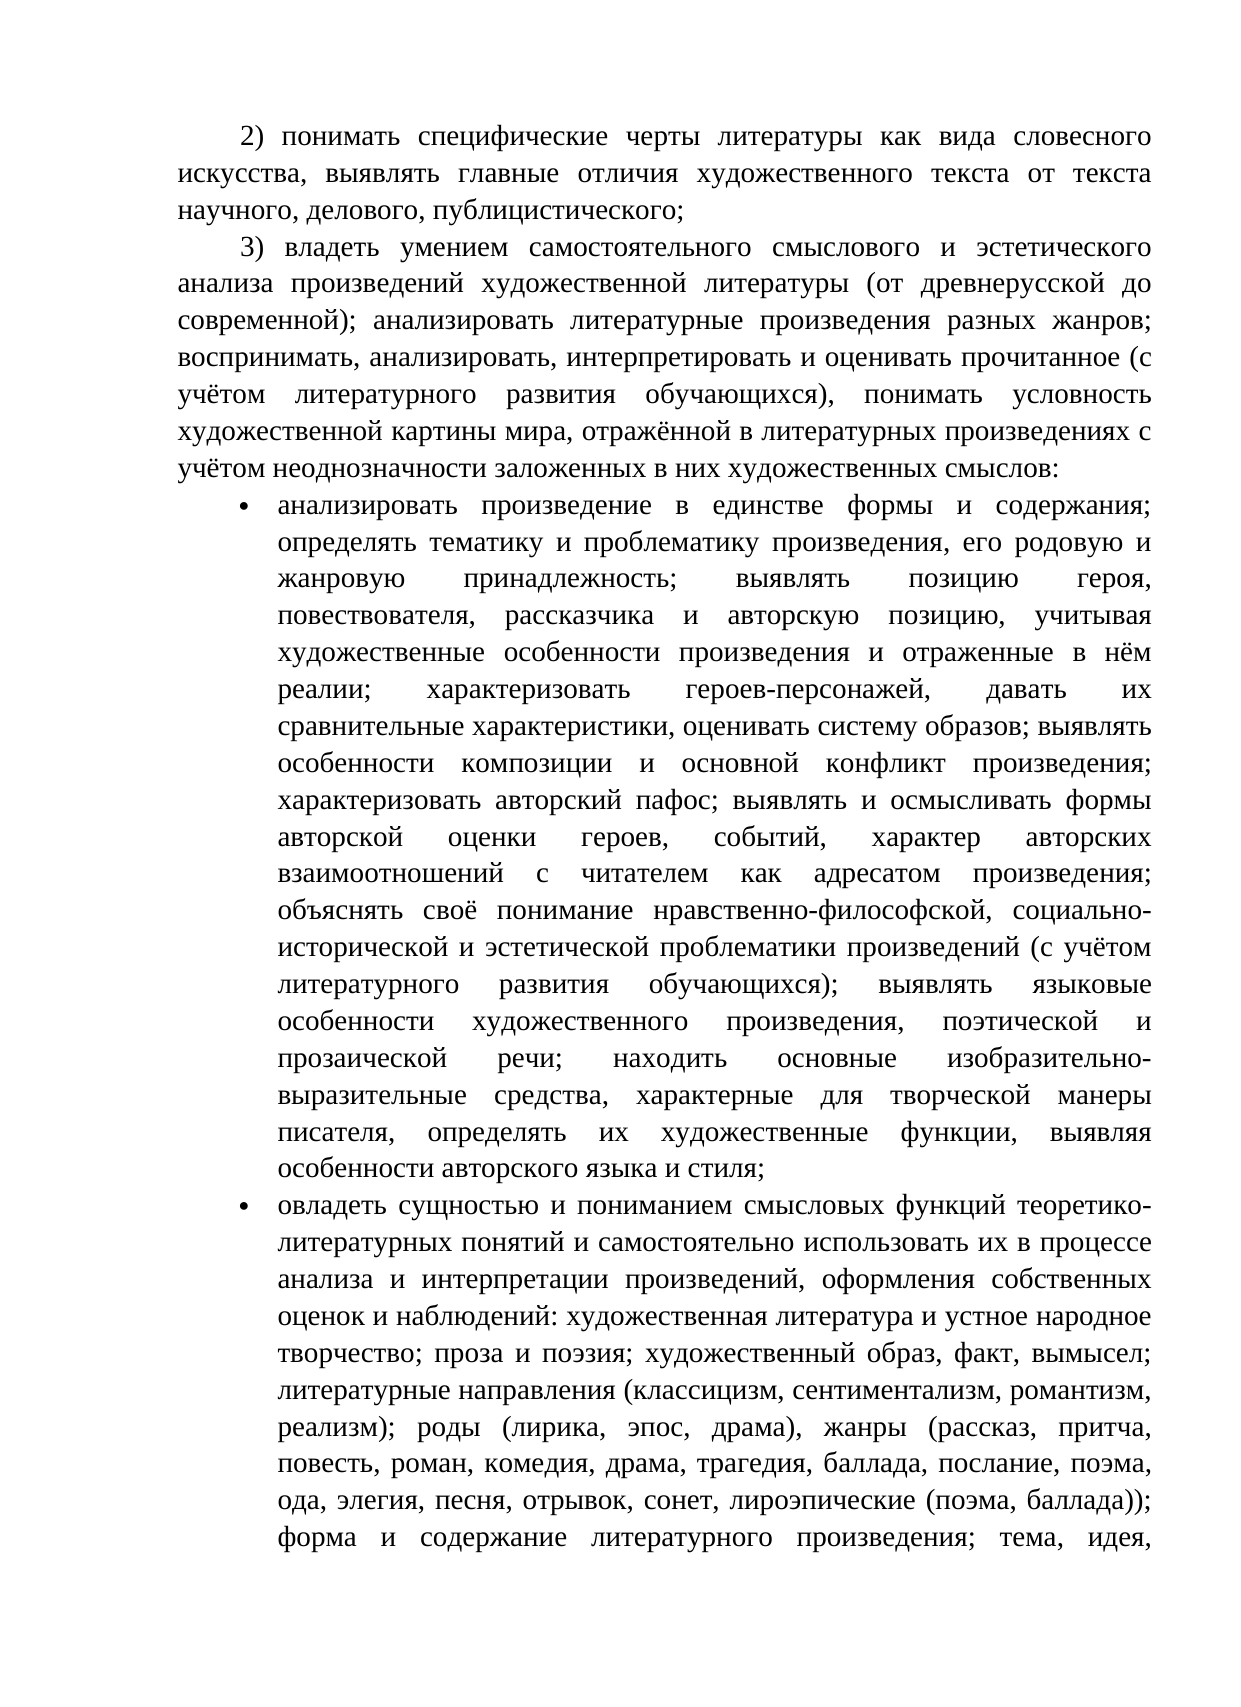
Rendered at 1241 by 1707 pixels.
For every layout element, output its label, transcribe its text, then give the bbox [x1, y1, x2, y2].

list анализировать произведение в единстве формы и содержания; определять тематику и проблематику произведения, его родовую и жанровую принадлежность; выявлять позицию героя, повествователя, рассказчика и авторскую позицию, учитывая художественные особенности произведения и отраженные в нём реалии; характеризовать героев-персонажей, давать их сравнительные характеристики, оценивать систему образов; выявлять особенности композиции и основной конфликт произведения; характеризовать авторский пафос; выявлять и осмысливать формы авторской оценки героев, событий, характер авторских взаимоотношений с читателем как адресатом произведения; объяснять своё понимание нравственно-философской, социально-исторической и эстетической проблематики произведений (с учётом литературного развития обучающихся); выявлять языковые особенности художественного произведения, поэтической и прозаической речи; находить основные изобразительно-выразительные средства, характерные для творческой манеры писателя, определять их художественные функции, выявляя особенности авторского языка и стиля; [240, 487, 1152, 1184]
text 2) понимать специфические черты литературы как вида словесного искусства, выявлять главные отличия художественного текста от текста научного, делового, публицистического; [177, 118, 1152, 225]
text 3) владеть умением самостоятельного смыслового и эстетического анализа произведений художественной литературы (от древнерусской до современной); анализировать литературные произведения разных жанров; воспринимать, анализировать, интерпретировать и оценивать прочитанное (с учётом литературного развития обучающихся), понимать условность художественной картины мира, отражённой в литературных произведениях с учётом неоднозначности заложенных в них художественных смыслов: [177, 229, 1152, 483]
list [240, 1187, 1152, 1553]
